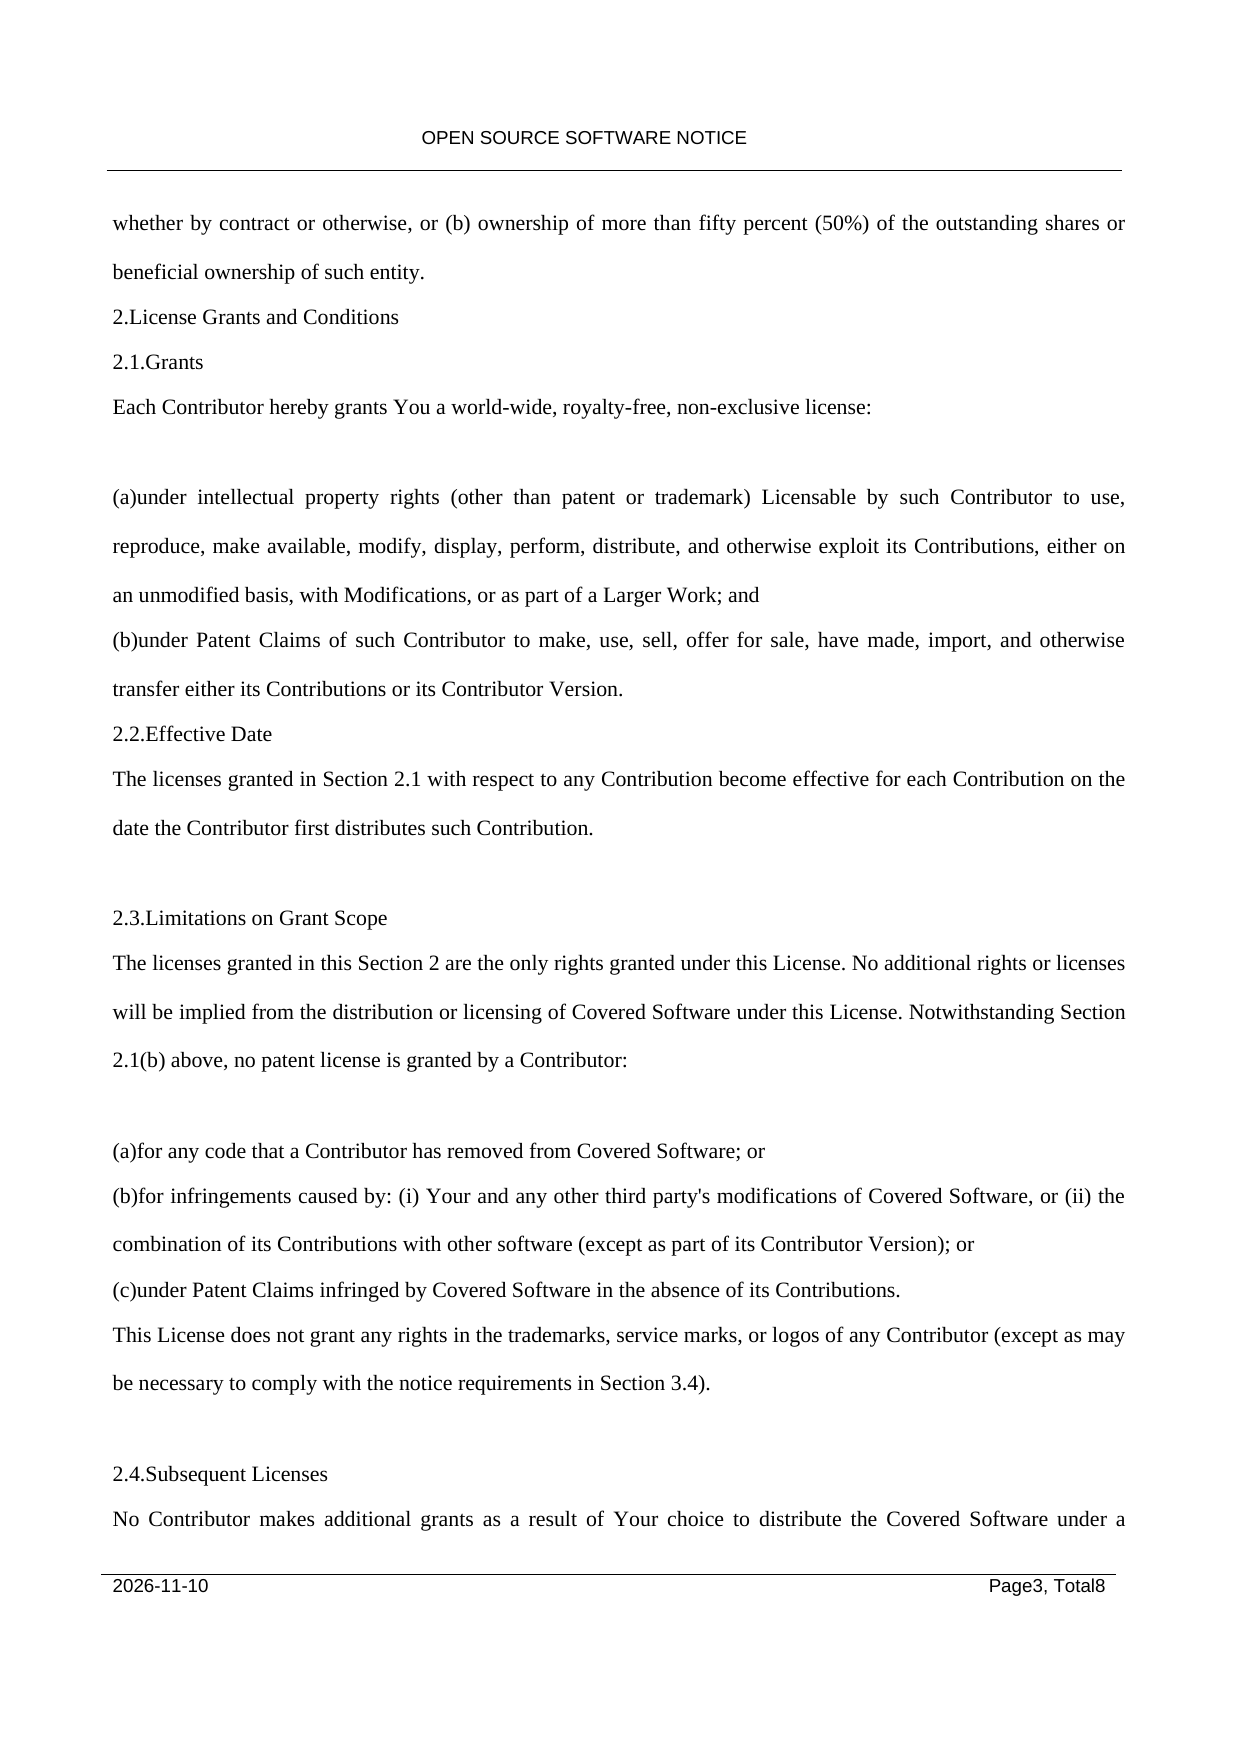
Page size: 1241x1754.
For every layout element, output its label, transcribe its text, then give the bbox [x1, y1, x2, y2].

text 2.4.Subsequent Licenses [112, 1457, 1128, 1489]
text 2.License Grants and Conditions [112, 300, 1128, 333]
text The licenses granted in Section 2.1 with respect to any Contribution become effective for each Contribution on the date the Contributor first distributes such Contribution. [112, 762, 1128, 843]
text 2.3.Limitations on Grant Scope [112, 901, 1128, 934]
text (a)for any code that a Contributor has removed from Covered Software; or [112, 1134, 1128, 1166]
text (a)under intellectual property rights (other than patent or trademark) Licensable by such Contributor to use, reproduce, make available, modify, display, perform, distribute, and otherwise exploit its Contributions, either on an unmodified basis, with Modifications, or as part of a Larger Work; and [112, 481, 1128, 611]
text Each Contributor hereby grants You a world-wide, royalty-free, non-exclusive license: [112, 390, 1128, 423]
text (c)under Patent Claims infringed by Covered Software in the absence of its Contributions. [112, 1273, 1128, 1305]
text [112, 1502, 1128, 1534]
text (b)under Patent Claims of such Contributor to make, use, sell, offer for sale, have made, import, and otherwise transfer either its Contributions or its Contributor Version. [112, 623, 1128, 704]
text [112, 206, 1128, 288]
text This License does not grant any rights in the trademarks, service marks, or logos of any Contributor (except as may be necessary to comply with the notice requirements in Section 3.4). [112, 1318, 1128, 1399]
text The licenses granted in this Section 2 are the only rights granted under this License. No additional rights or licenses will be implied from the distribution or licensing of Covered Software under this License. Notwithstanding Section 2.1(b) above, no patent license is granted by a Contributor: [112, 946, 1128, 1076]
text 2.1.Grants [112, 345, 1128, 378]
text (b)for infringements caused by: (i) Your and any other third party's modifications of Covered Software, or (ii) the combination of its Contributions with other software (except as part of its Contributor Version); or [112, 1179, 1128, 1260]
text 2.2.Effective Date [112, 717, 1128, 749]
